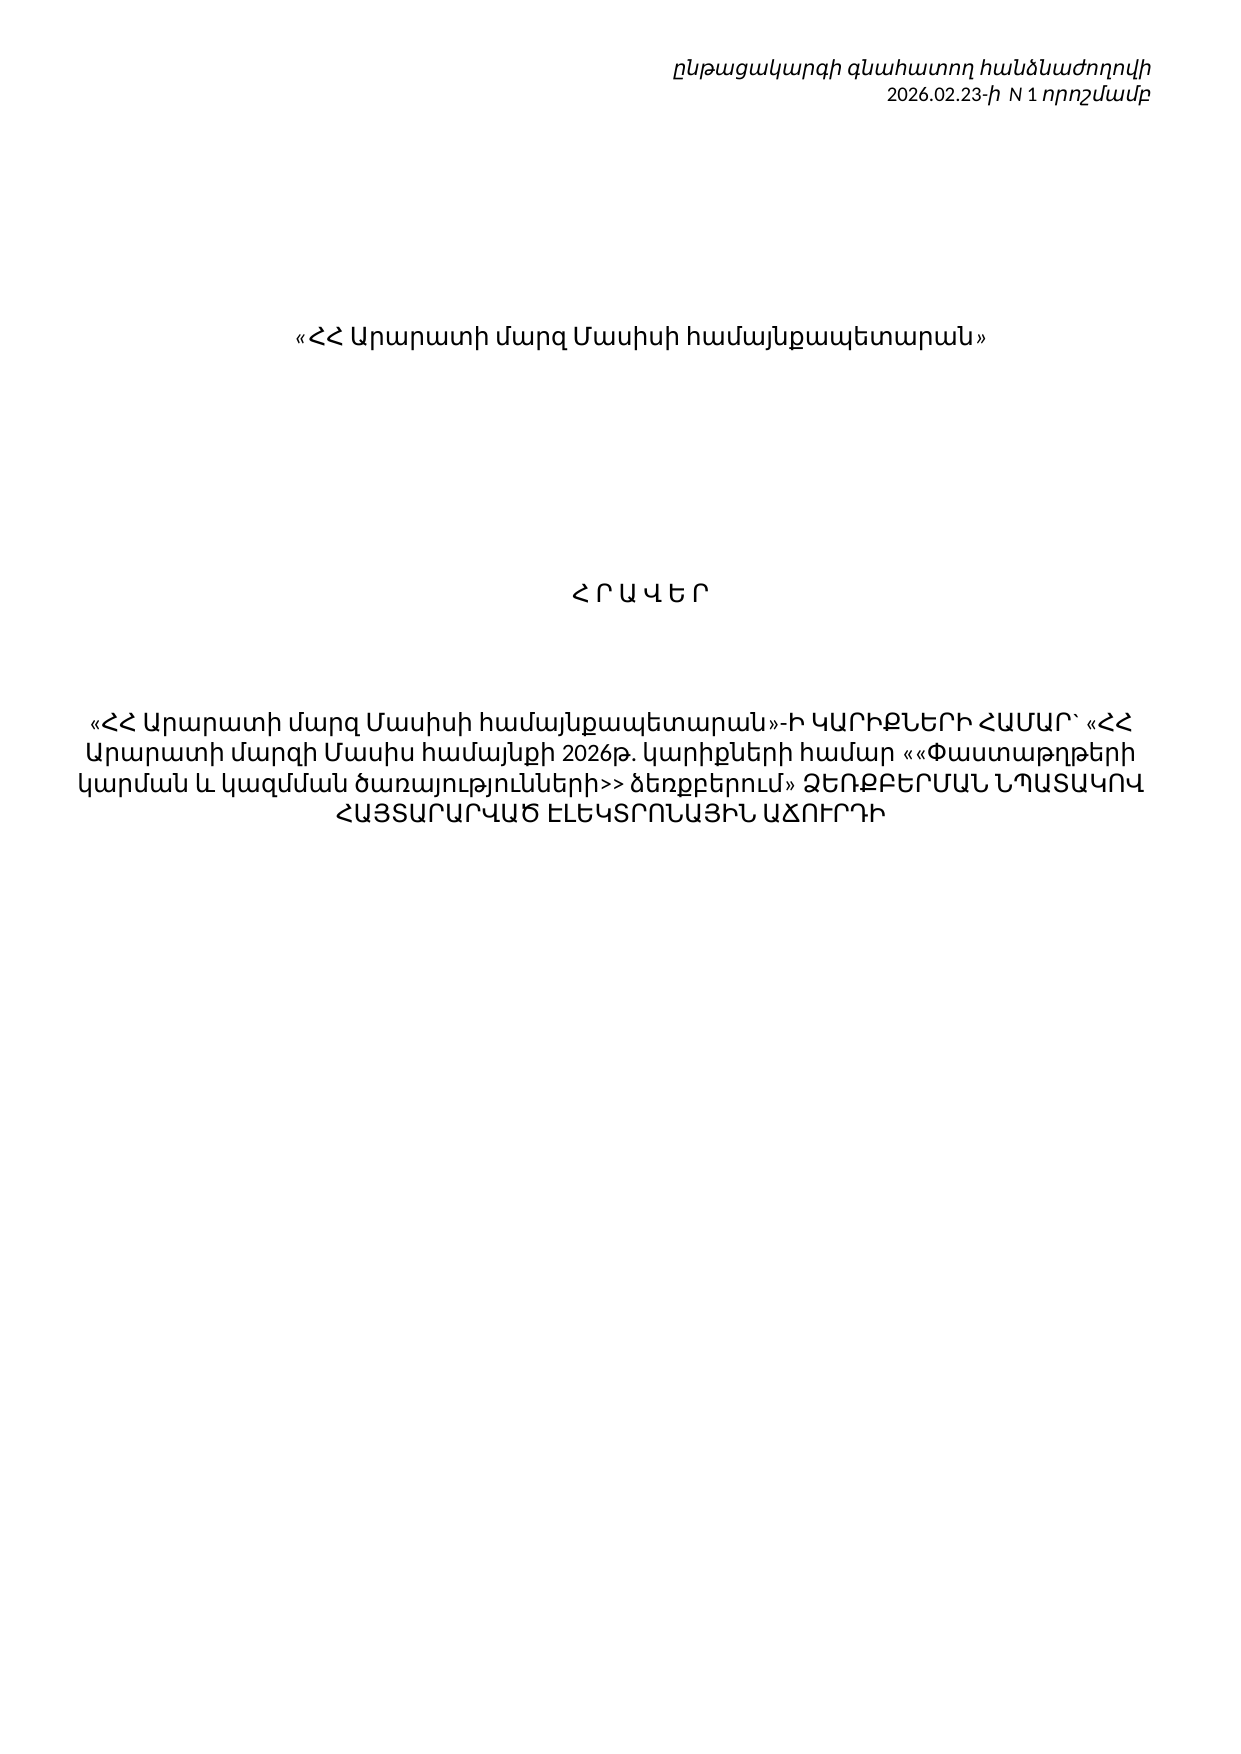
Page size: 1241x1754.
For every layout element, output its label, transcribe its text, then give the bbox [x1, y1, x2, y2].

text Հ Ր Ա Վ Ե Ր [69, 578, 1152, 608]
text «ՀՀ Արարատի մարզ Մասիսի համայնքապետարան»-Ի ԿԱՐԻՔՆԵՐԻ ՀԱՄԱՐ` «ՀՀ Արարատի մարզի Մասիս համայնքի 2026թ. կարիքների համար ««Փաստաթղթերի կարման և կազմման ծառայությունների>> ձեռքբերում» ՁԵՌՔԲԵՐՄԱՆ ՆՊԱՏԱԿՈՎ ՀԱՅՏԱՐԱՐՎԱԾ ԷԼԵԿՏՐՈՆԱՅԻՆ ԱՃՈՒՐԴԻ [69, 707, 1152, 829]
text « ՀՀ Արարատի մարզ Մասիսի համայնքապետարան» [69, 321, 1152, 352]
text ընթացակարգի գնահատող հանձնաժողովի [69, 56, 1152, 81]
text 2026.02.23 -ի N 1 որոշմամբ [69, 81, 1152, 106]
